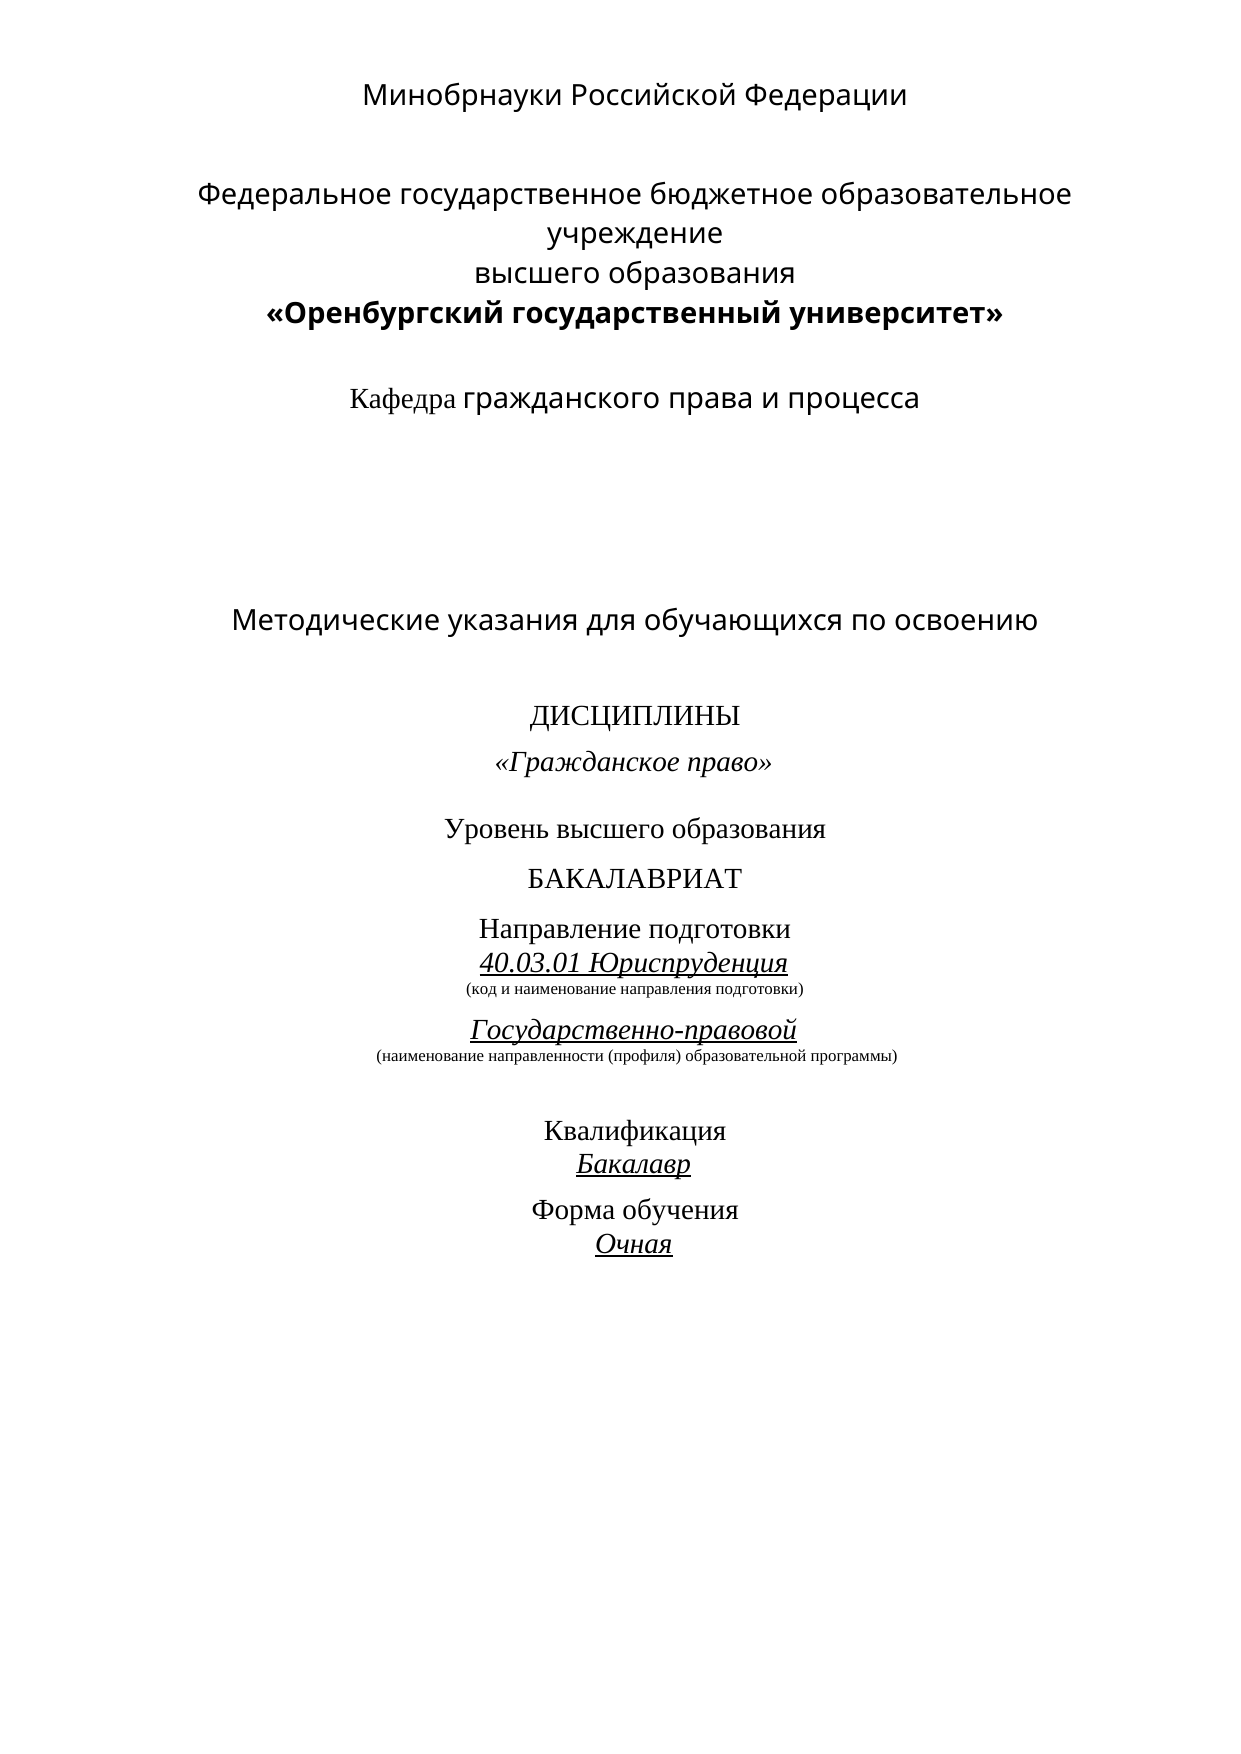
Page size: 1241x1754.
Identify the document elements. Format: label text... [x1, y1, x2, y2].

text Федеральное государственное бюджетное образовательное учреждение [118, 173, 1152, 252]
text Направление подготовки [118, 912, 1152, 945]
text Методические указания для обучающихся по освоению [118, 599, 1152, 639]
text ДИСЦИПЛИНЫ [118, 698, 1152, 731]
text Очная [118, 1226, 1152, 1259]
text Уровень высшего образования [118, 811, 1152, 844]
text БАКАЛАВРИАТ [118, 861, 1152, 895]
text Кафедра гражданского права и процесса [118, 377, 1152, 417]
text Минобрнауки Российской Федерации [118, 74, 1152, 113]
text Государственно-правовой [118, 1012, 1152, 1046]
text «Гражданское право» [118, 744, 1152, 777]
text «Оренбургский государственный университет» [118, 292, 1152, 332]
text (код и наименование направления подготовки) [118, 979, 1152, 1012]
text высшего образования [118, 252, 1152, 292]
text 40.03.01 Юриспруденция [118, 945, 1152, 979]
text Квалификация [118, 1113, 1152, 1146]
text (наименование направленности (профиля) образовательной программы) [118, 1046, 1152, 1079]
text Форма обучения [118, 1192, 1152, 1226]
text Бакалавр [118, 1146, 1152, 1180]
